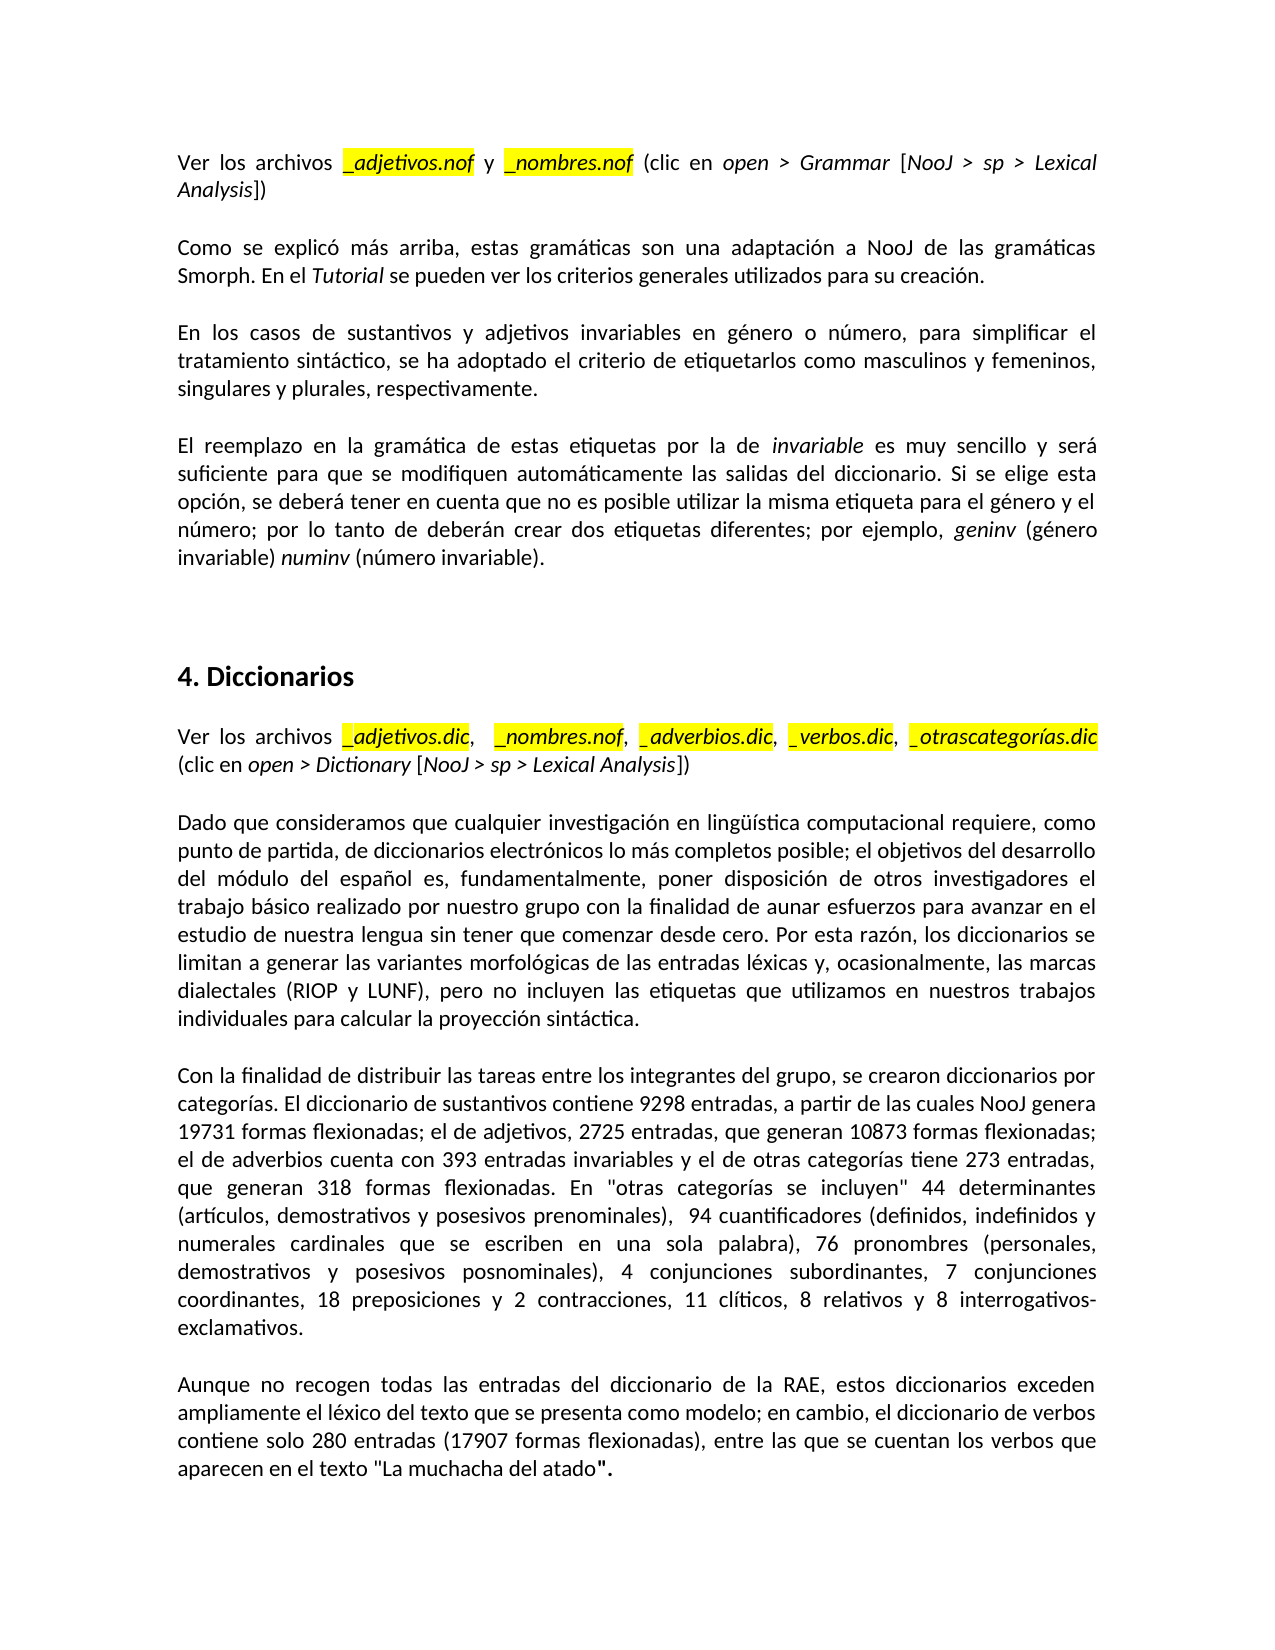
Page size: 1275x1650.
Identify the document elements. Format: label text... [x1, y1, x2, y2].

text Con la finalidad de distribuir las tareas entre los integrantes del grupo, se crearon diccionarios por categorías. El diccionario de sustantivos contiene 9298 entradas, a partir de las cuales NooJ genera 19731 formas flexionadas; el de adjetivos, 2725 entradas, que generan 10873 formas flexionadas; el de adverbios cuenta con 393 entradas invariables y el de otras categorías tiene 273 entradas, que generan 318 formas flexionadas. En "otras categorías se incluyen" 44 determinantes (artículos, demostrativos y posesivos prenominales), 94 cuantificadores (definidos, indefinidos y numerales cardinales que se escriben en una sola palabra), 76 pronombres (personales, demostrativos y posesivos posnominales), 4 conjunciones subordinantes, 7 conjunciones coordinantes, 18 preposiciones y 2 contracciones, 11 clíticos, 8 relativos y 8 interrogativos-exclamativos. [177, 1061, 1098, 1341]
text 4. Diccionarios [177, 658, 1098, 693]
text Aunque no recogen todas las entradas del diccionario de la RAE, estos diccionarios exceden ampliamente el léxico del texto que se presenta como modelo; en cambio, el diccionario de verbos contiene solo 280 entradas (17907 formas flexionadas), entre las que se cuentan los verbos que aparecen en el texto "La muchacha del atado". [177, 1370, 1098, 1482]
text El reemplazo en la gramática de estas etiquetas por la de invariable es muy sencillo y será suficiente para que se modifiquen automáticamente las salidas del diccionario. Si se elige esta opción, se deberá tener en cuenta que no es posible utilizar la misma etiqueta para el género y el número; por lo tanto de deberán crear dos etiquetas diferentes; por ejemplo, geninv (género invariable) numinv (número invariable). [177, 431, 1098, 571]
text Ver los archivos _adjetivos.dic, _nombres.nof, _adverbios.dic, _verbos.dic, _otrascategorías.dic (clic en open > Dictionary [NooJ > sp > Lexical Analysis]) [177, 722, 1098, 778]
text En los casos de sustantivos y adjetivos invariables en género o número, para simplificar el tratamiento sintáctico, se ha adoptado el criterio de etiquetarlos como masculinos y femeninos, singulares y plurales, respectivamente. [177, 318, 1098, 402]
text Como se explicó más arriba, estas gramáticas son una adaptación a NooJ de las gramáticas Smorph. En el Tutorial se pueden ver los criterios generales utilizados para su creación. [177, 233, 1098, 289]
text Dado que consideramos que cualquier investigación en lingüística computacional requiere, como punto de partida, de diccionarios electrónicos lo más completos posible; el objetivos del desarrollo del módulo del español es, fundamentalmente, poner disposición de otros investigadores el trabajo básico realizado por nuestro grupo con la finalidad de aunar esfuerzos para avanzar en el estudio de nuestra lengua sin tener que comenzar desde cero. Por esta razón, los diccionarios se limitan a generar las variantes morfológicas de las entradas léxicas y, ocasionalmente, las marcas dialectales (RIOP y LUNF), pero no incluyen las etiquetas que utilizamos en nuestros trabajos individuales para calcular la proyección sintáctica. [177, 808, 1098, 1032]
text Ver los archivos _adjetivos.nof y _nombres.nof (clic en open > Grammar [NooJ > sp > Lexical Analysis]) [177, 148, 1098, 204]
